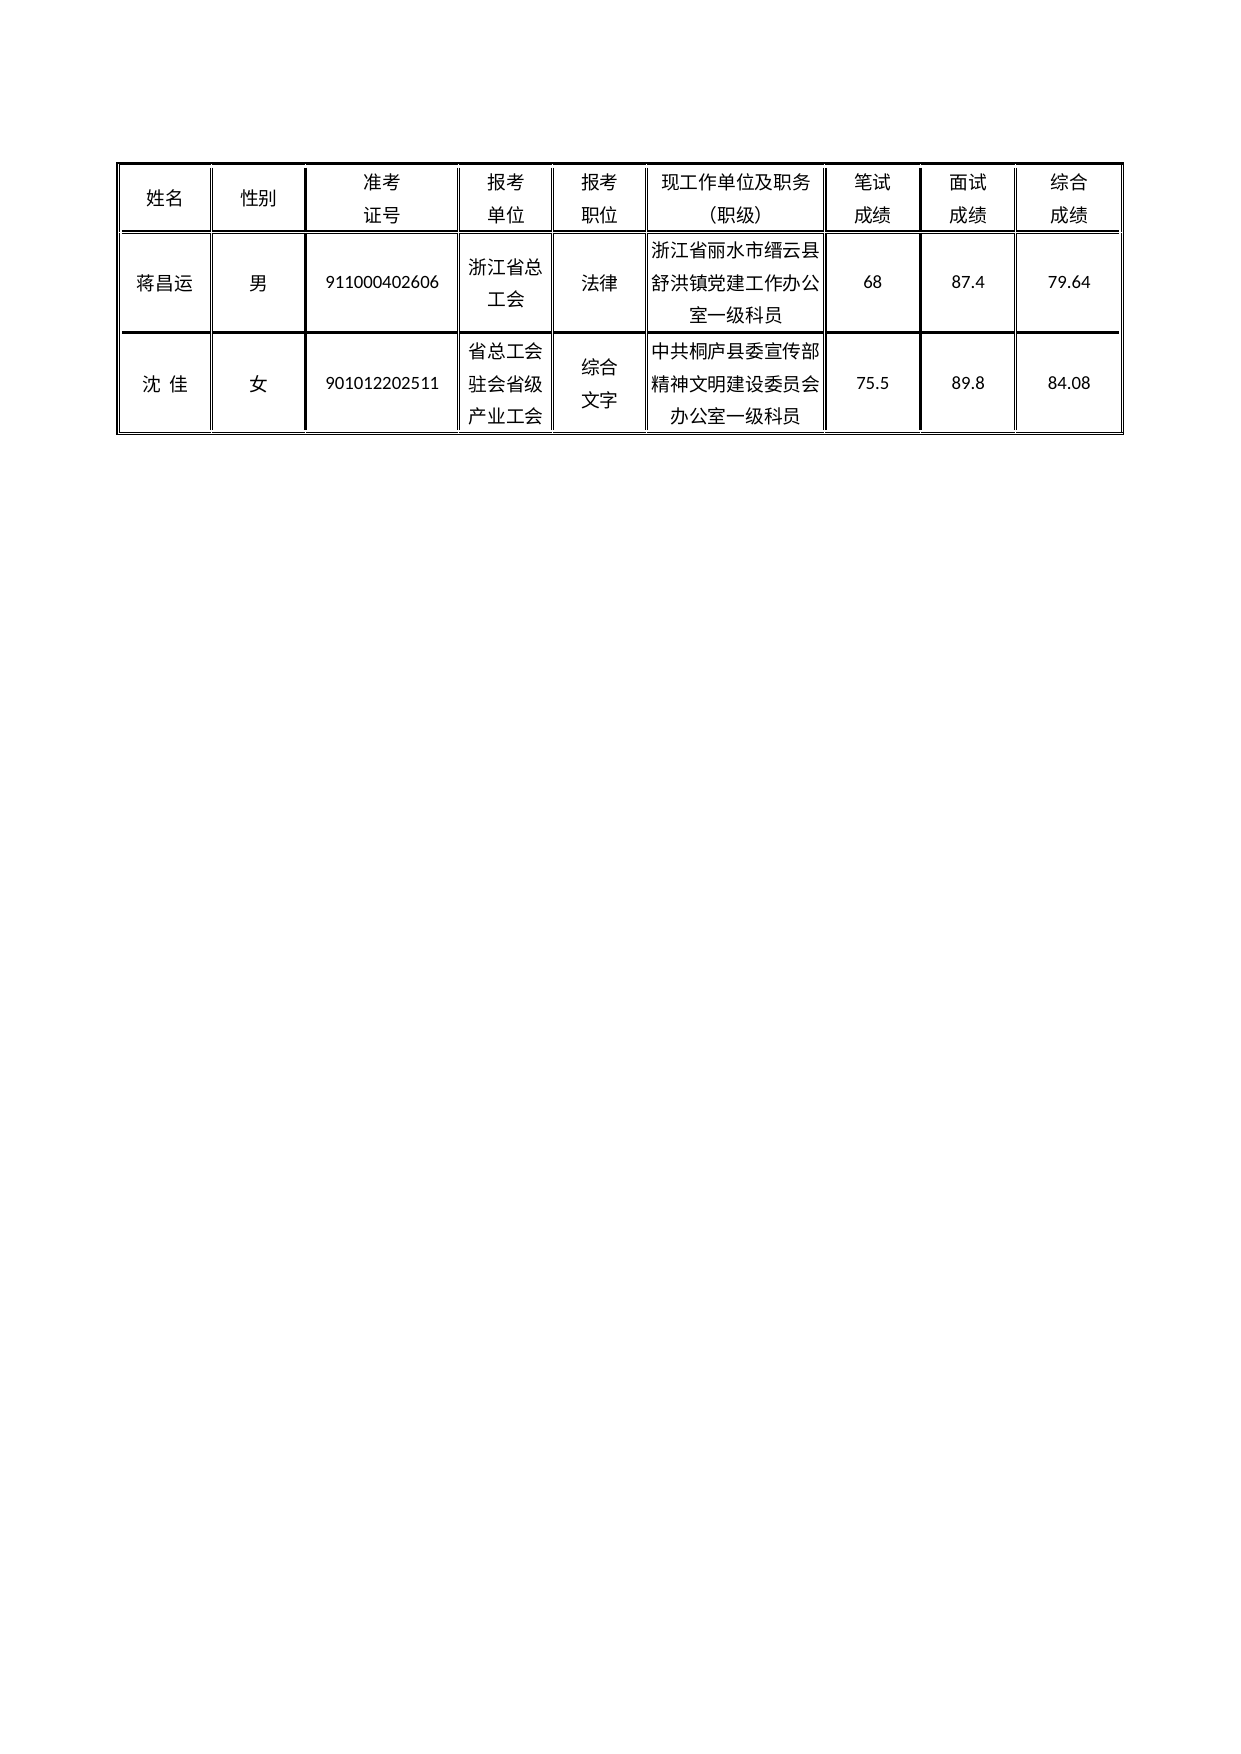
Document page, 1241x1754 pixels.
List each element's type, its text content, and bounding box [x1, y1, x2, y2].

table_header 报考 职位 [553, 165, 646, 230]
table_cell 87.4 [922, 234, 1014, 331]
table_header 性别 [211, 165, 305, 230]
table_header 面试 成绩 [920, 165, 1016, 230]
table_cell 浙江省总工会 [460, 234, 551, 331]
table_cell 男 [213, 234, 304, 331]
table_cell 蒋昌运 [120, 230, 210, 331]
table_cell 综合 文字 [553, 334, 646, 432]
table_header 笔试 成绩 [825, 165, 920, 230]
table_cell 沈 佳 [120, 331, 211, 432]
table_header 准考 证号 [305, 165, 459, 230]
table_cell 中共桐庐县委宣传部精神文明建设委员会办公室一级科员 [646, 331, 825, 432]
table_cell 法律 [554, 234, 645, 331]
table_header 姓名 [120, 165, 211, 230]
table_cell 901012202511 [305, 334, 459, 432]
table_cell 84.08 [1016, 331, 1121, 432]
table_cell 女 [211, 334, 305, 432]
table_cell 911000402606 [307, 234, 457, 331]
table_header 综合 成绩 [1016, 165, 1121, 230]
table_cell 89.8 [920, 334, 1016, 432]
table_cell 68 [827, 234, 919, 331]
table_cell 省总工会驻会省级产业工会 [459, 334, 553, 432]
table_header 现工作单位及职务（职级） [646, 164, 825, 230]
table_header 报考 单位 [459, 165, 553, 230]
table_cell 浙江省丽水市缙云县舒洪镇党建工作办公室一级科员 [648, 234, 823, 331]
table_cell 75.5 [825, 334, 920, 432]
table_cell 79.64 [1017, 230, 1121, 331]
